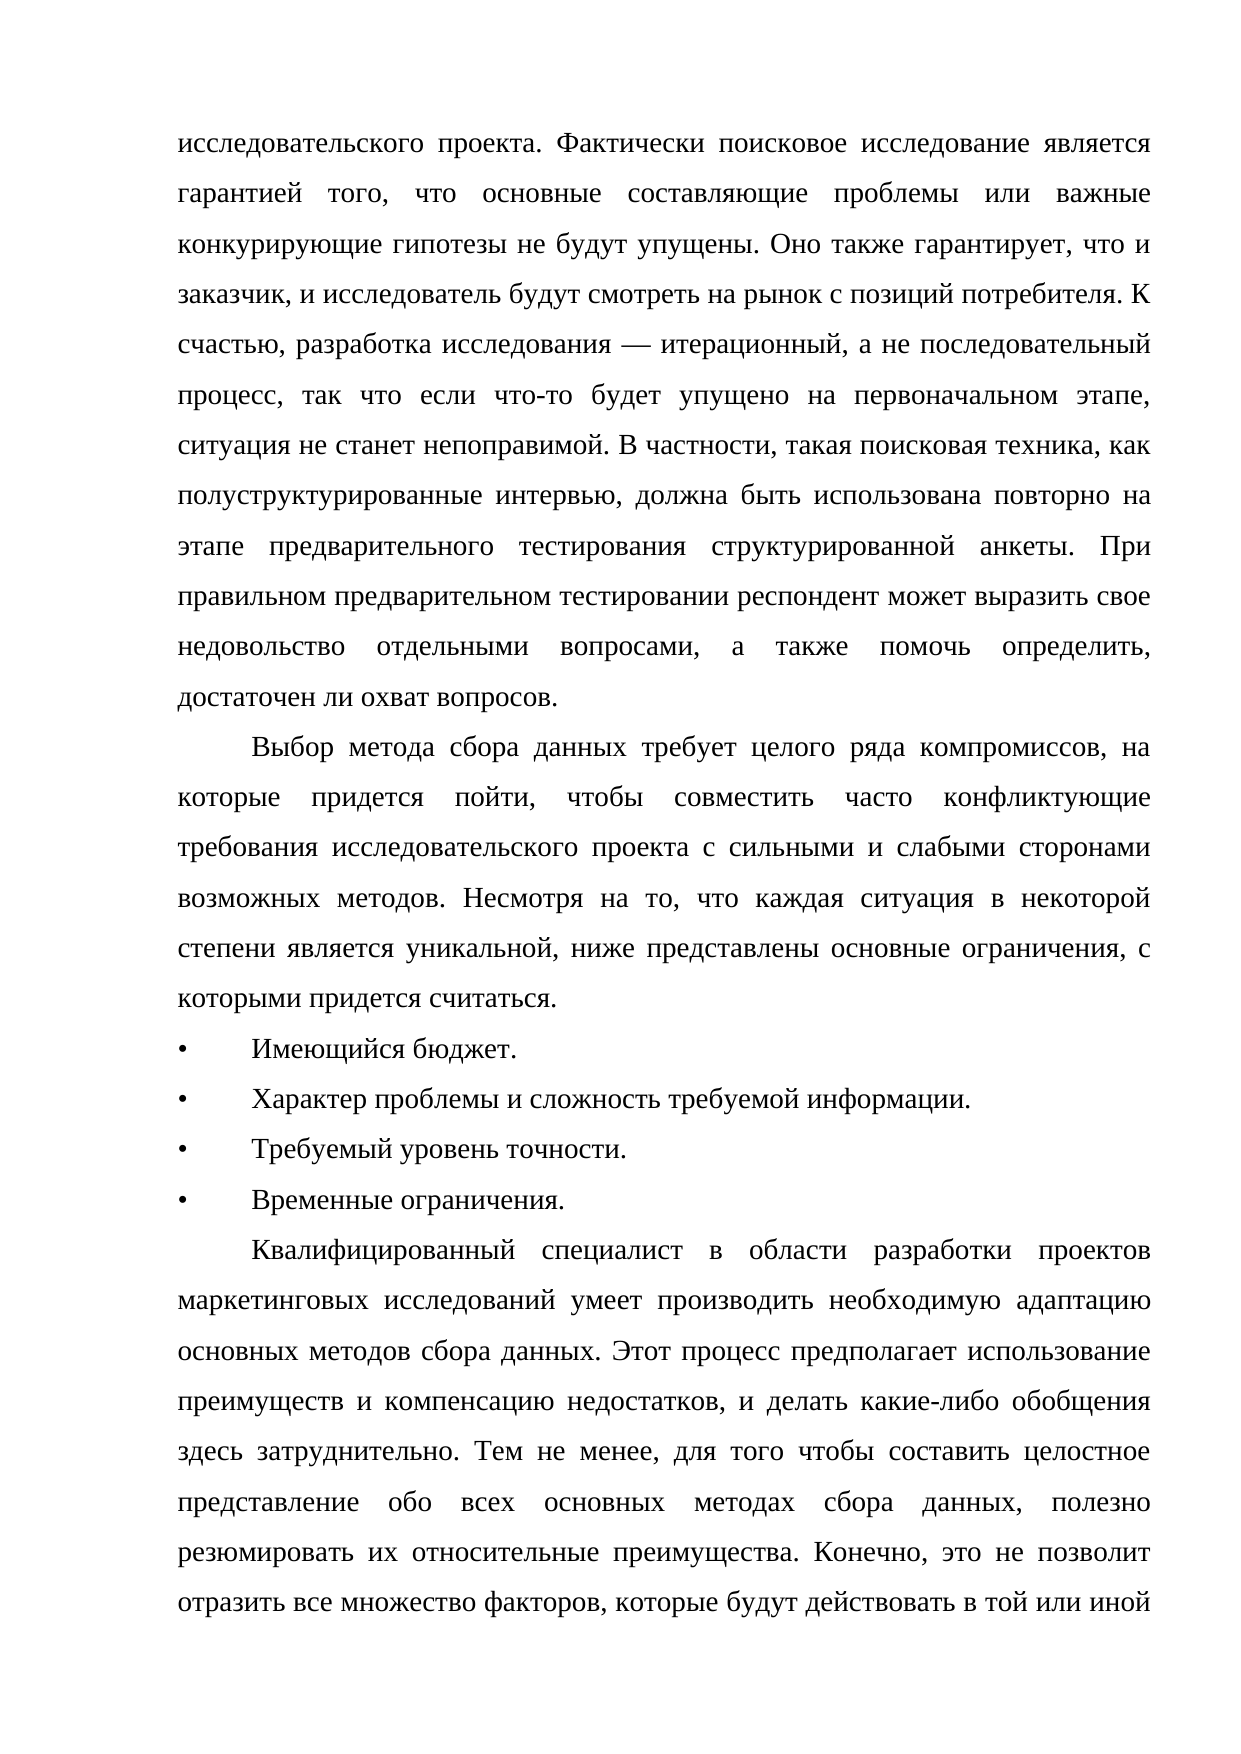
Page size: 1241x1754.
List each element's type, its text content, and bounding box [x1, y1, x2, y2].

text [177, 1232, 1152, 1618]
list Характер проблемы и сложность требуемой информации. [177, 1081, 1152, 1115]
list Имеющийся бюджет. [177, 1031, 1152, 1064]
list Требуемый уровень точности. [177, 1131, 1152, 1165]
text Выбор метода сбора данных требует целого ряда компромиссов, на которые придется пойти, чтобы совместить часто конфликтующие требования исследовательского проекта с сильными и слабыми сторонами возможных методов. Несмотря на то, что каждая ситуация в некоторой степени является уникальной, ниже представлены основные ограничения, с которыми придется считаться. [177, 729, 1152, 1014]
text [177, 125, 1152, 712]
list Временные ограничения. [177, 1182, 1152, 1215]
